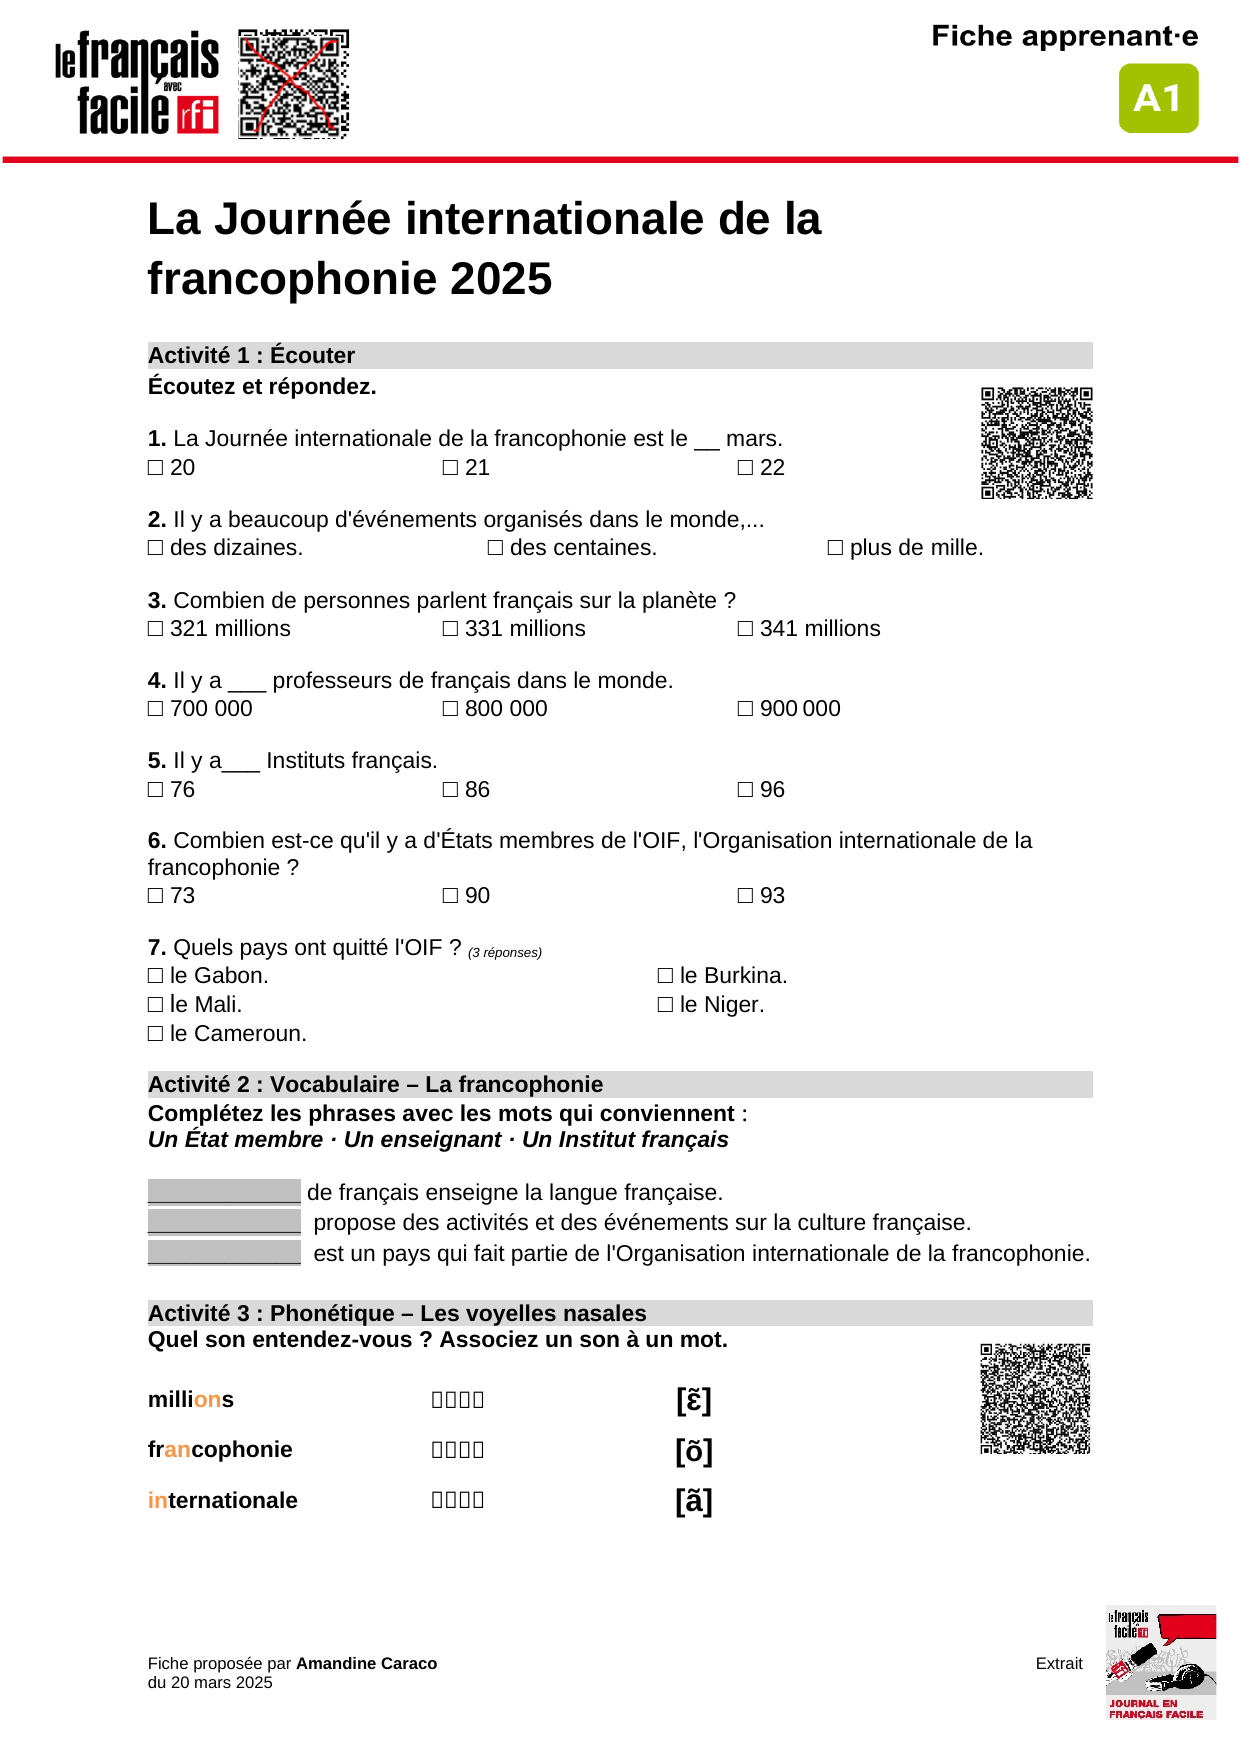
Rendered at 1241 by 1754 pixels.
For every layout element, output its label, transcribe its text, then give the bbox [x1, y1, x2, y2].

text Activité 1 : Écouter [148, 342, 1093, 369]
text □ 76 □ 86 □ 96 [148, 773, 1093, 802]
text ____________ de français enseigne la langue française. [301, 1179, 1093, 1206]
text □ 73 □ 90 □ 93 [148, 880, 1093, 909]
text 7. Quels pays ont quitté l'OIF ? (3 réponses) [148, 934, 1093, 960]
text □ 20 □ 21 □ 22 [148, 452, 977, 481]
text Écoutez et répondez. [148, 373, 1093, 399]
picture [1103, 1605, 1216, 1717]
text 2. Il y a beaucoup d'événements organisés dans le monde,... [148, 506, 1093, 532]
text Quel son entendez-vous ? Associez un son à un mot. [148, 1326, 1093, 1353]
text □ le Cameroun. [148, 1018, 583, 1046]
text La Journée internationale de la francophonie 2025 [148, 191, 1078, 304]
text Activité 3 : Phonétique – Les voyelles nasales [148, 1300, 1093, 1326]
text □ 700 000 □ 800 000 □ 900 000 [148, 693, 1093, 722]
text Complétez les phrases avec les mots qui conviennent : [148, 1098, 1093, 1126]
picture [977, 386, 1094, 499]
text □ des centaines. [488, 532, 753, 561]
text Activité 2 : Vocabulaire – La francophonie [148, 1071, 1093, 1098]
text ____________ propose des activités et des événements sur la culture française. [301, 1209, 1093, 1236]
text ____________ est un pays qui fait partie de l'Organisation internationale de la francophonie. [148, 1239, 1093, 1266]
text Un État membre · Un enseignant · Un Institut français [148, 1126, 1093, 1153]
table_cell francophonie [136, 1432, 339, 1482]
text 6. Combien est-ce qu'il y a d'États membres de l'OIF, l'Organisation internationale de la francophonie ? [148, 827, 1093, 880]
text □ le Niger. [658, 989, 1093, 1018]
text □ le Mali. [148, 989, 583, 1018]
table_header millions [136, 1381, 339, 1432]
text 1. La Journée internationale de la francophonie est le __ mars. [148, 425, 977, 452]
picture [977, 1341, 1091, 1454]
text 5. Il y a___ Instituts français. [148, 747, 1093, 773]
table_header [ɛ̃] [576, 1381, 812, 1432]
text □ des dizaines. [148, 532, 413, 561]
table_cell [ã] [576, 1482, 812, 1532]
table_header  [340, 1381, 576, 1432]
table_cell  [340, 1482, 576, 1532]
text 3. Combien de personnes parlent français sur la planète ? [148, 587, 1093, 613]
text □ le Gabon. [148, 960, 583, 989]
table_cell internationale [136, 1482, 339, 1532]
picture [2, 0, 1239, 163]
text □ le Burkina. [658, 960, 1093, 989]
text □ 321 millions □ 331 millions □ 341 millions [148, 613, 1093, 642]
table_cell  [340, 1432, 576, 1482]
table_cell [õ] [576, 1432, 812, 1482]
text □ plus de mille. [828, 532, 1093, 561]
text 4. Il y a ___ professeurs de français dans le monde. [148, 667, 1093, 693]
